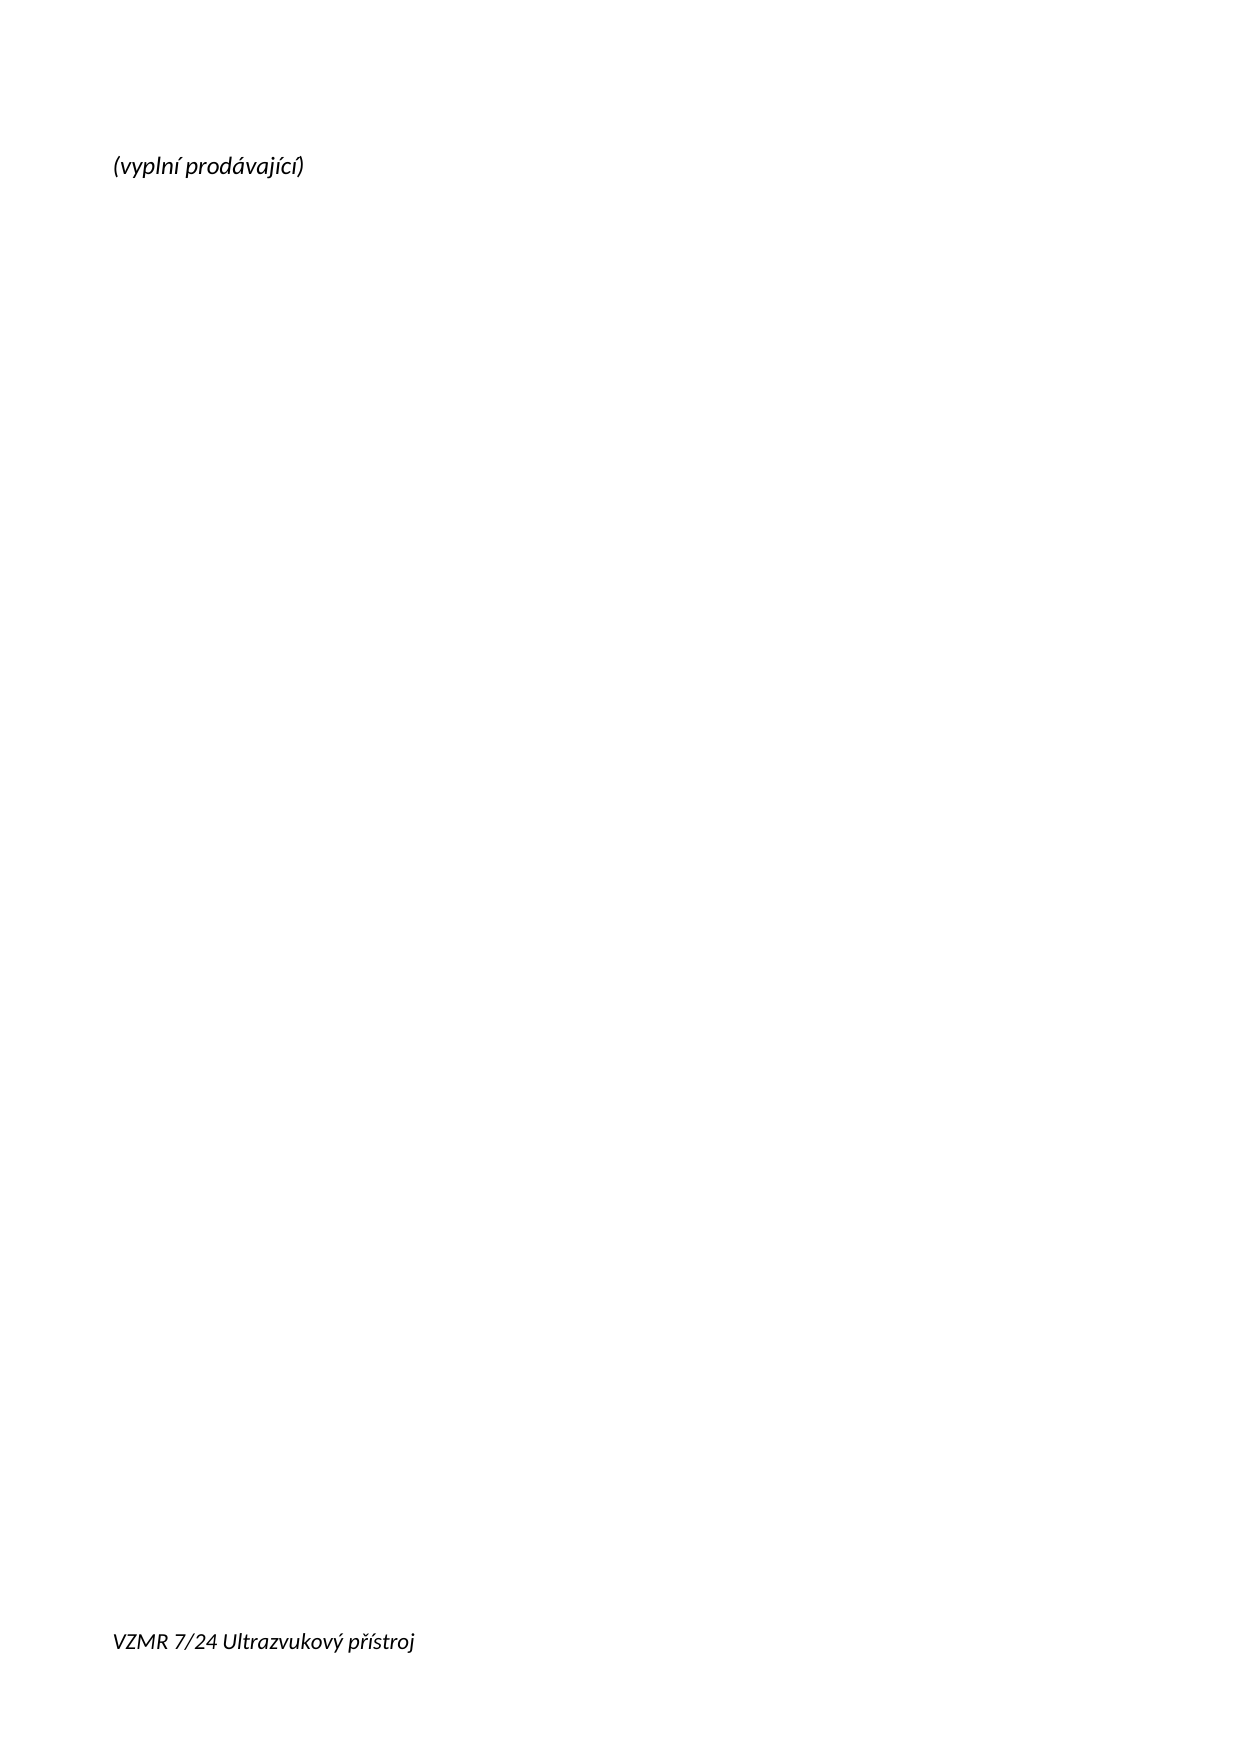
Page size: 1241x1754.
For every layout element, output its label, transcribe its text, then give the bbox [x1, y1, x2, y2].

text (vyplní prodávající) [112, 150, 1128, 181]
